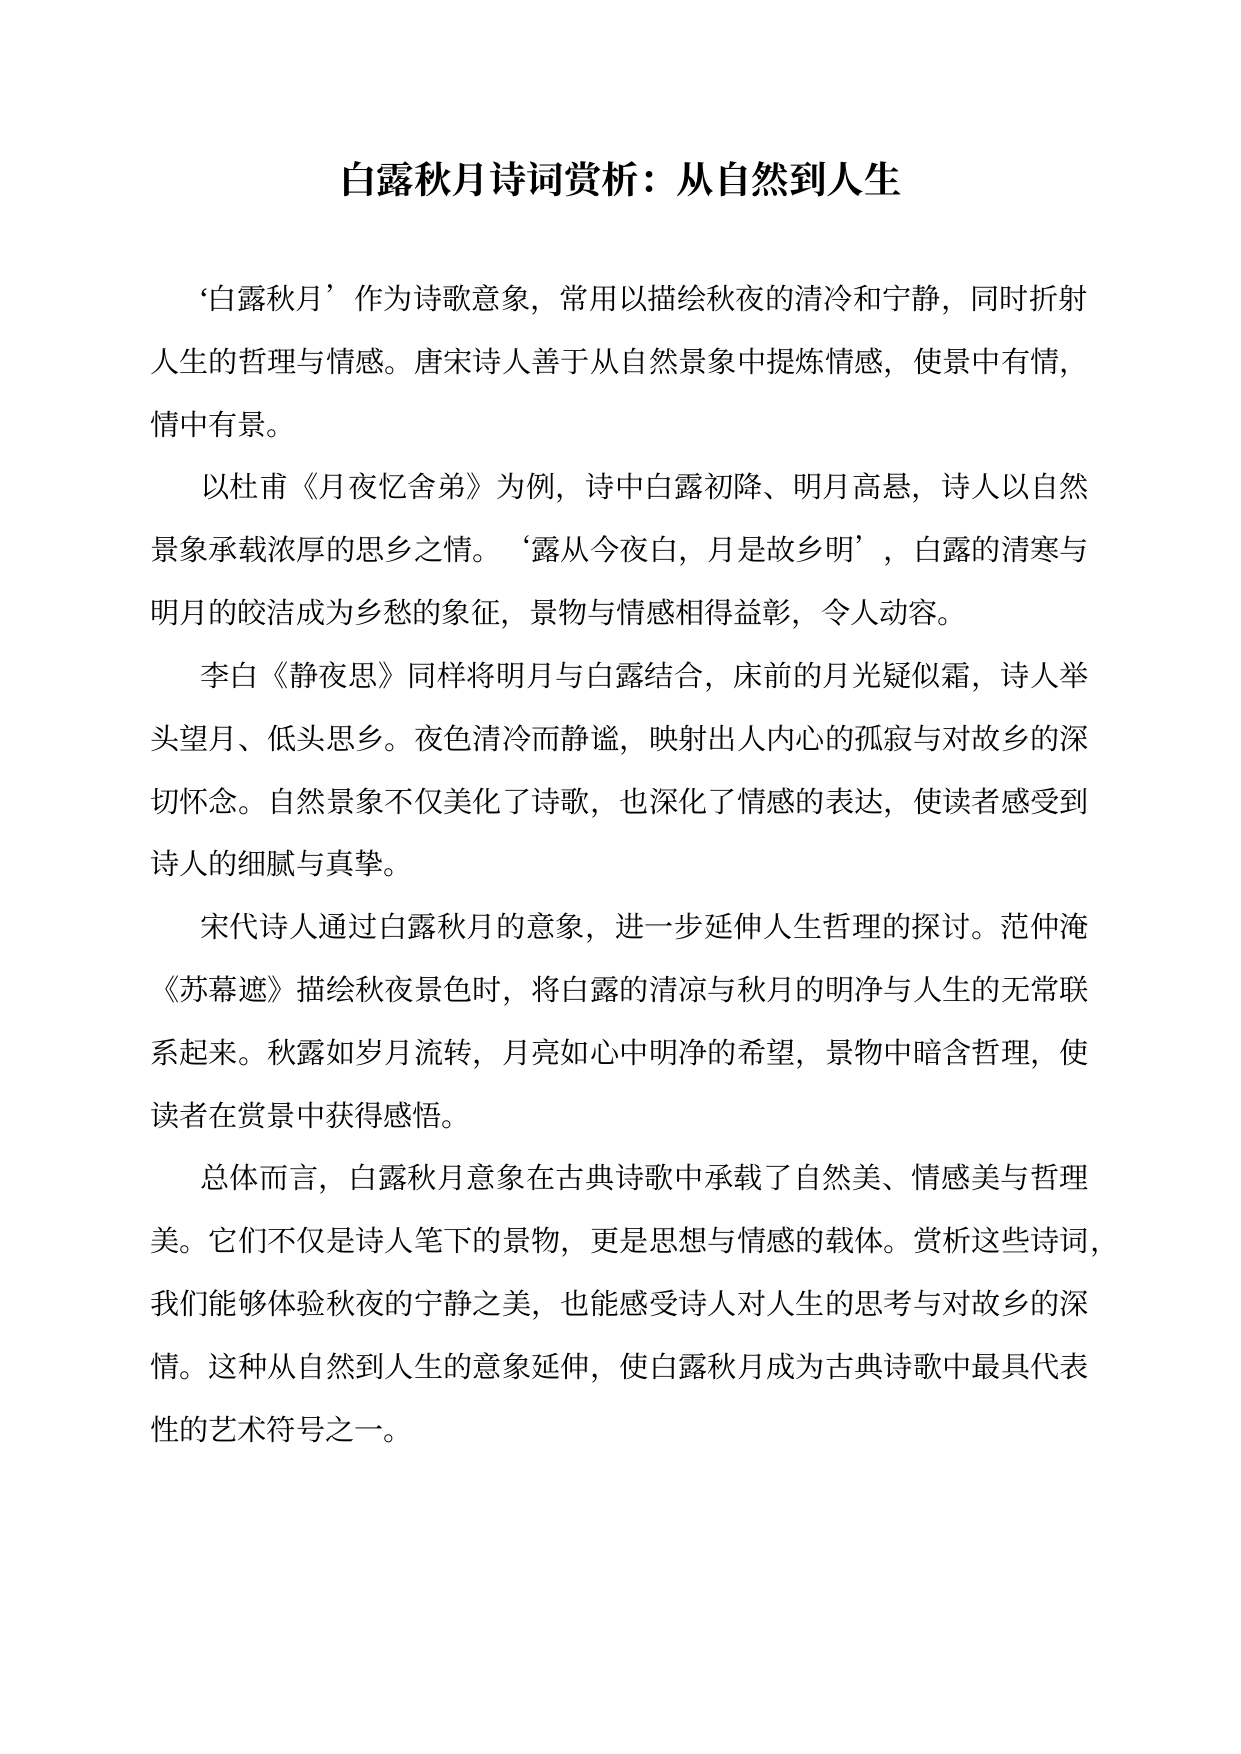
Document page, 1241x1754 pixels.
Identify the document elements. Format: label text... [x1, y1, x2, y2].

text 总体而言，白露秋月意象在古典诗歌中承载了自然美、情感美与哲理美。它们不仅是诗人笔下的景物，更是思想与情感的载体。赏析这些诗词，我们能够体验秋夜的宁静之美，也能感受诗人对人生的思考与对故乡的深情。这种从自然到人生的意象延伸，使白露秋月成为古典诗歌中最具代表性的艺术符号之一。 [150, 1155, 1090, 1448]
text 以杜甫《月夜忆舍弟》为例，诗中白露初降、明月高悬，诗人以自然景象承载浓厚的思乡之情。‘露从今夜白，月是故乡明’，白露的清寒与明月的皎洁成为乡愁的象征，景物与情感相得益彰，令人动容。 [150, 464, 1090, 632]
text 宋代诗人通过白露秋月的意象，进一步延伸人生哲理的探讨。范仲淹《苏幕遮》描绘秋夜景色时，将白露的清凉与秋月的明净与人生的无常联系起来。秋露如岁月流转，月亮如心中明净的希望，景物中暗含哲理，使读者在赏景中获得感悟。 [150, 904, 1090, 1134]
text 李白《静夜思》同样将明月与白露结合，床前的月光疑似霜，诗人举头望月、低头思乡。夜色清冷而静谧，映射出人内心的孤寂与对故乡的深切怀念。自然景象不仅美化了诗歌，也深化了情感的表达，使读者感受到诗人的细腻与真挚。 [150, 653, 1090, 883]
text ‘白露秋月’作为诗歌意象，常用以描绘秋夜的清冷和宁静，同时折射人生的哲理与情感。唐宋诗人善于从自然景象中提炼情感，使景中有情，情中有景。 [150, 276, 1090, 443]
subtitle 白露秋月诗词赏析：从自然到人生 [150, 150, 1090, 204]
